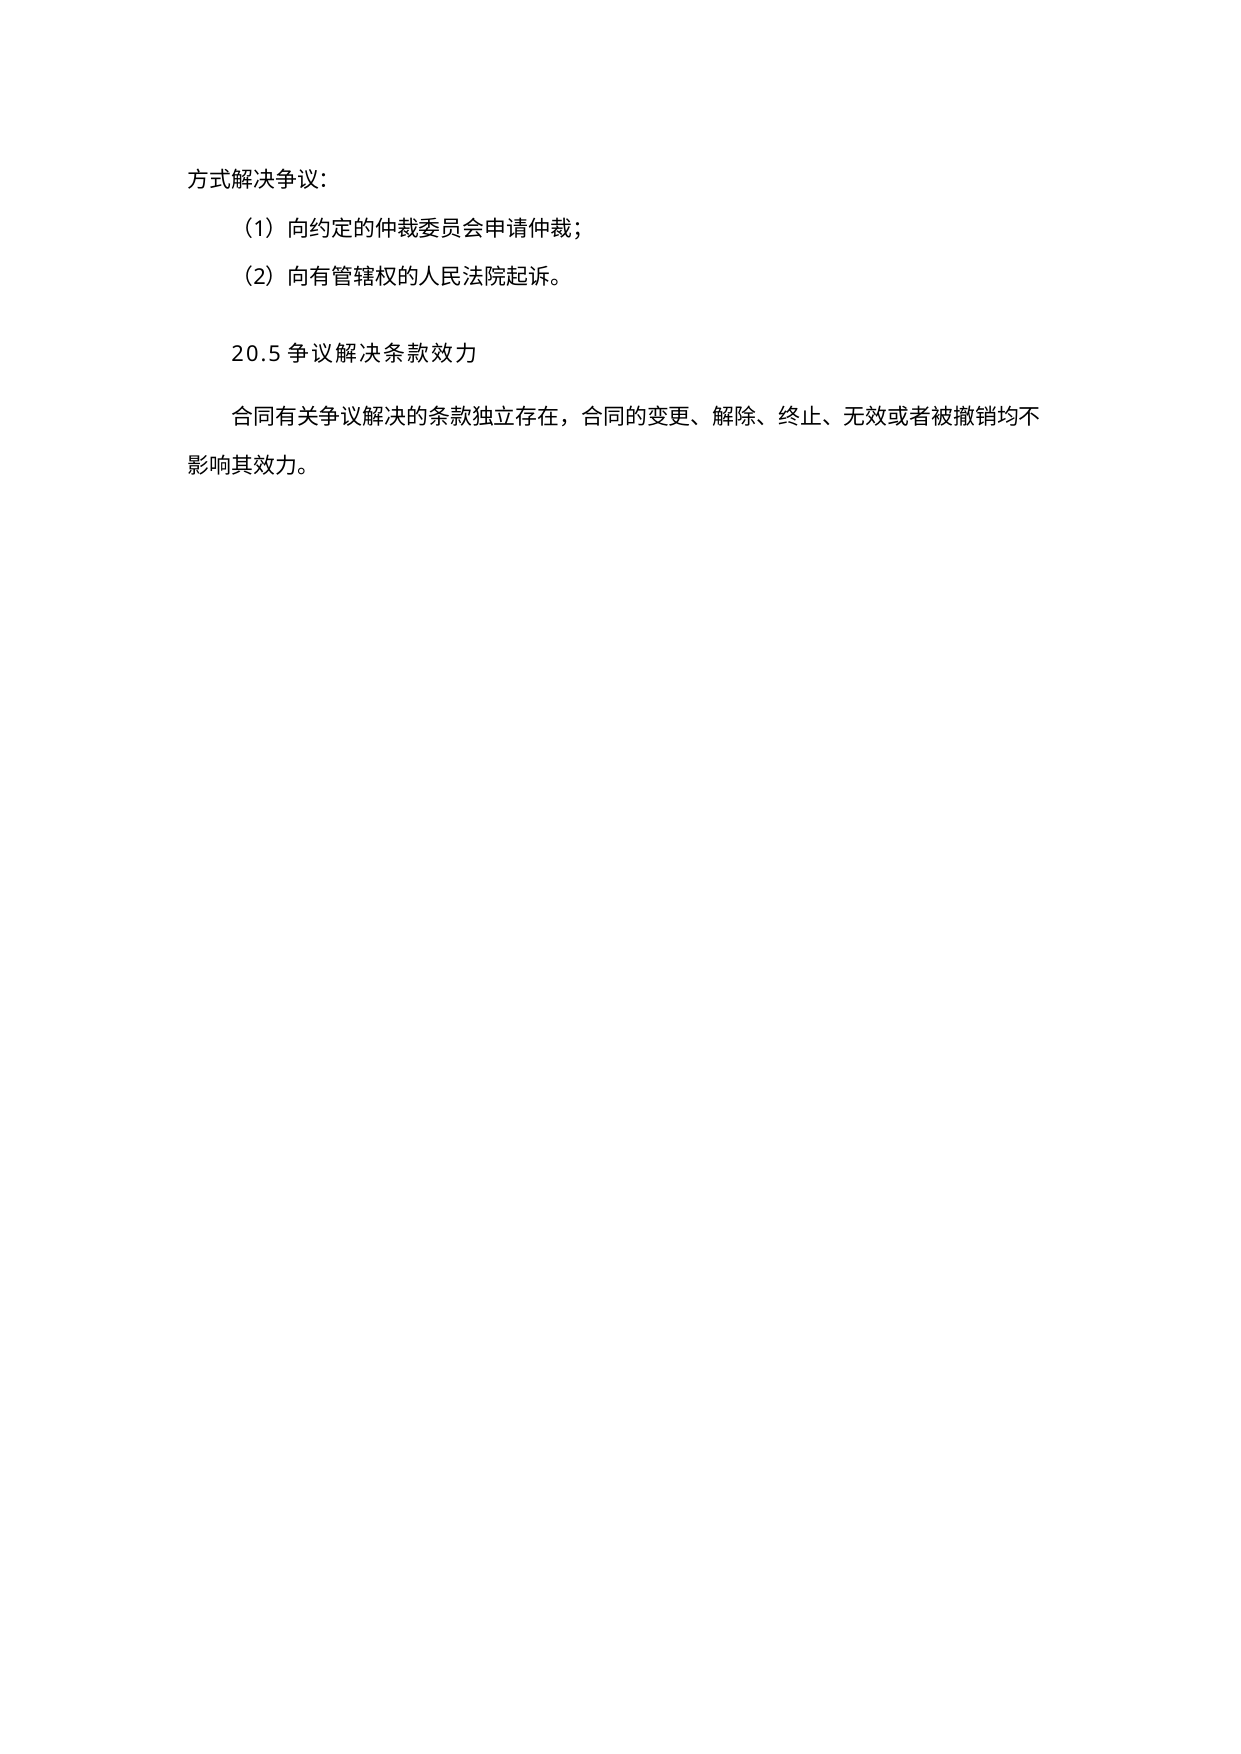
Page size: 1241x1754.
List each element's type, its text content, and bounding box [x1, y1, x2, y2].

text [187, 162, 1053, 194]
text （2）向有管辖权的人民法院起诉。 [187, 259, 1053, 291]
text （1）向约定的仲裁委员会申请仲裁； [187, 210, 1053, 243]
text 合同有关争议解决的条款独立存在，合同的变更、解除、终止、无效或者被撤销均不影响其效力。第三部分 专用合同条款 [187, 399, 1053, 480]
subtitle 20.5争议解决条款效力 [187, 336, 1053, 369]
